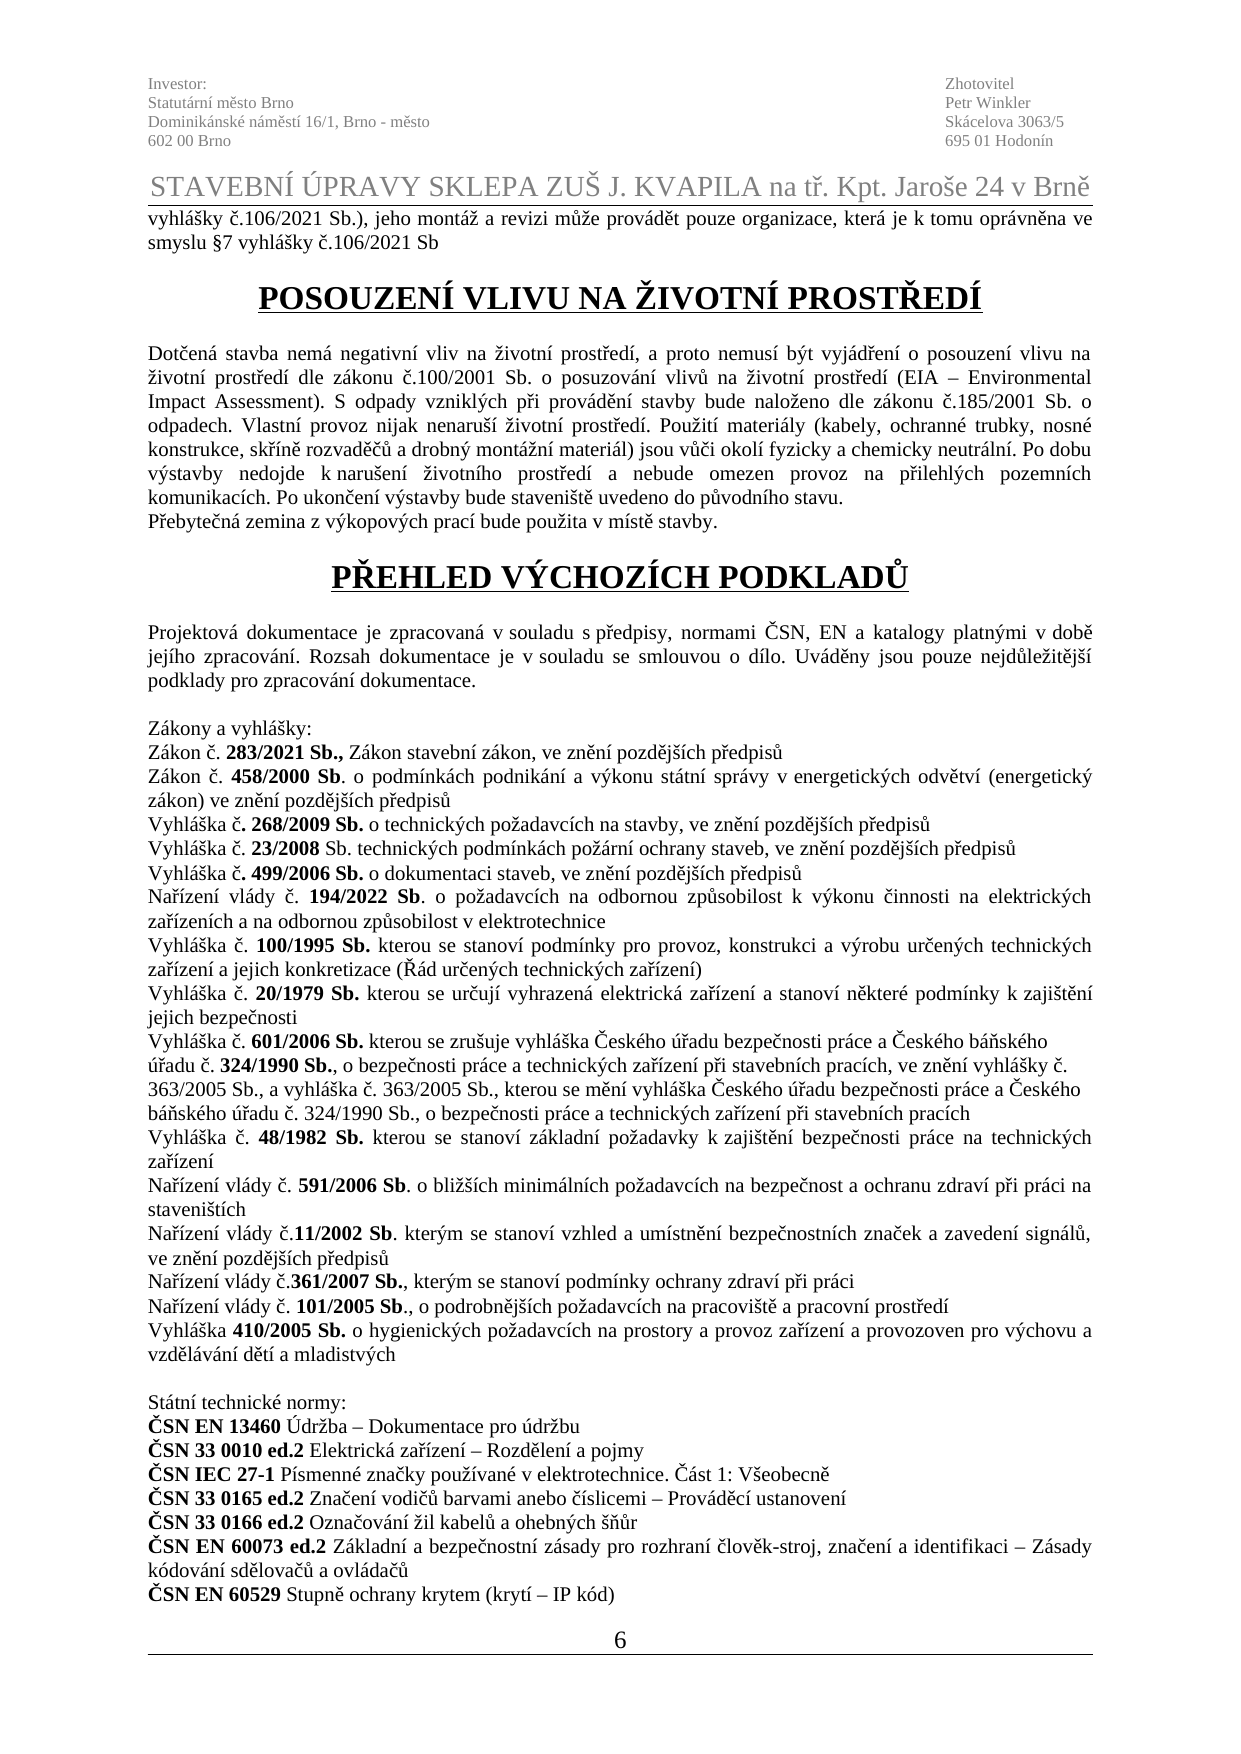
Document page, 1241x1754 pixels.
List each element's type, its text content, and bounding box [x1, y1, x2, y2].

text PŘEHLED VÝCHOZÍCH PODKLADŮ [148, 557, 1093, 596]
text Nařízení vlády č. 591/2006 Sb. o bližších minimálních požadavcích na bezpečnost a ochranu zdraví při práci na staveništích [148, 1173, 1093, 1221]
text Dotčená stavba nemá negativní vliv na životní prostředí, a proto nemusí být vyjádření o posouzení vlivu na životní prostředí dle zákonu č.100/2001 Sb. o posuzování vlivů na životní prostředí (EIA – Environmental Impact Assessment). S odpady vzniklých při provádění stavby bude naloženo dle zákonu č.185/2001 Sb. o odpadech. Vlastní provoz nijak nenaruší životní prostředí. Použití materiály (kabely, ochranné trubky, nosné konstrukce, skříně rozvaděčů a drobný montážní materiál) jsou vůči okolí fyzicky a chemicky neutrální. Po dobu výstavby nedojde k narušení životního prostředí a nebude omezen provoz na přilehlých pozemních komunikacích. Po ukončení výstavby bude staveniště uvedeno do původního stavu. [148, 341, 1093, 509]
text Vyhláška č. 100/1995 Sb. kterou se stanoví podmínky pro provoz, konstrukci a výrobu určených technických zařízení a jejich konkretizace (Řád určených technických zařízení) [148, 933, 1093, 981]
text Přebytečná zemina z výkopových prací bude použita v místě stavby. [148, 509, 1093, 533]
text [148, 206, 1093, 254]
text ČSN EN 60073 ed.2 Základní a bezpečnostní zásady pro rozhraní člověk-stroj, značení a identifikaci – Zásady kódování sdělovačů a ovládačů [148, 1534, 1093, 1582]
text Státní technické normy: [148, 1390, 1093, 1414]
text Zákon č. 458/2000 Sb. o podmínkách podnikání a výkonu státní správy v energetických odvětví (energetický zákon) ve znění pozdějších předpisů [148, 764, 1093, 812]
text Vyhláška 410/2005 Sb. o hygienických požadavcích na prostory a provoz zařízení a provozoven pro výchovu a vzdělávání dětí a mladistvých [148, 1318, 1093, 1366]
text Nařízení vlády č.361/2007 Sb., kterým se stanoví podmínky ochrany zdraví při práci [148, 1269, 1093, 1293]
text Zákon č. 283/2021 Sb., Zákon stavební zákon, ve znění pozdějších předpisů [148, 740, 1093, 764]
text ČSN EN 13460 Údržba – Dokumentace pro údržbu [148, 1414, 1093, 1438]
text ČSN 33 0166 ed.2 Označování žil kabelů a ohebných šňůr [148, 1510, 1093, 1534]
text Nařízení vlády č. 101/2005 Sb., o podrobnějších požadavcích na pracoviště a pracovní prostředí [148, 1293, 1093, 1318]
text ČSN EN 60529 Stupně ochrany krytem (krytí – IP kód) [148, 1582, 1093, 1606]
text Vyhláška č. 601/2006 Sb. kterou se zrušuje vyhláška Českého úřadu bezpečnosti práce a Českého báňského úřadu č. 324/1990 Sb., o bezpečnosti práce a technických zařízení při stavebních pracích, ve znění vyhlášky č. 363/2005 Sb., a vyhláška č. 363/2005 Sb., kterou se mění vyhláška Českého úřadu bezpečnosti práce a Českého báňského úřadu č. 324/1990 Sb., o bezpečnosti práce a technických zařízení při stavebních pracích [148, 1029, 1093, 1125]
text ČSN IEC 27-1 Písmenné značky používané v elektrotechnice. Část 1: Všeobecně [148, 1462, 1093, 1486]
text POSOUZENÍ VLIVU NA ŽIVOTNÍ PROSTŘEDÍ [148, 278, 1093, 317]
text Vyhláška č. 268/2009 Sb. o technických požadavcích na stavby, ve znění pozdějších předpisů [148, 812, 1093, 836]
text Nařízení vlády č. 194/2022 Sb. o požadavcích na odbornou způsobilost k výkonu činnosti na elektrických zařízeních a na odbornou způsobilost v elektrotechnice [148, 884, 1093, 933]
text ČSN 33 0010 ed.2 Elektrická zařízení – Rozdělení a pojmy [148, 1438, 1093, 1462]
text Vyhláška č. 48/1982 Sb. kterou se stanoví základní požadavky k zajištění bezpečnosti práce na technických zařízení [148, 1125, 1093, 1173]
text Zákony a vyhlášky: [148, 716, 1093, 740]
text Vyhláška č. 23/2008 Sb. technických podmínkách požární ochrany staveb, ve znění pozdějších předpisů [148, 836, 1093, 860]
text Vyhláška č. 20/1979 Sb. kterou se určují vyhrazená elektrická zařízení a stanoví některé podmínky k zajištění jejich bezpečnosti [148, 981, 1093, 1029]
text ČSN 33 0165 ed.2 Značení vodičů barvami anebo číslicemi – Prováděcí ustanovení [148, 1486, 1093, 1510]
text Nařízení vlády č.11/2002 Sb. kterým se stanoví vzhled a umístnění bezpečnostních značek a zavedení signálů, ve znění pozdějších předpisů [148, 1221, 1093, 1269]
text Vyhláška č. 499/2006 Sb. o dokumentaci staveb, ve znění pozdějších předpisů [148, 860, 1093, 884]
text Projektová dokumentace je zpracovaná v souladu s předpisy, normami ČSN, EN a katalogy platnými v době jejího zpracování. Rozsah dokumentace je v souladu se smlouvou o dílo. Uváděny jsou pouze nejdůležitější podklady pro zpracování dokumentace. [148, 620, 1093, 692]
